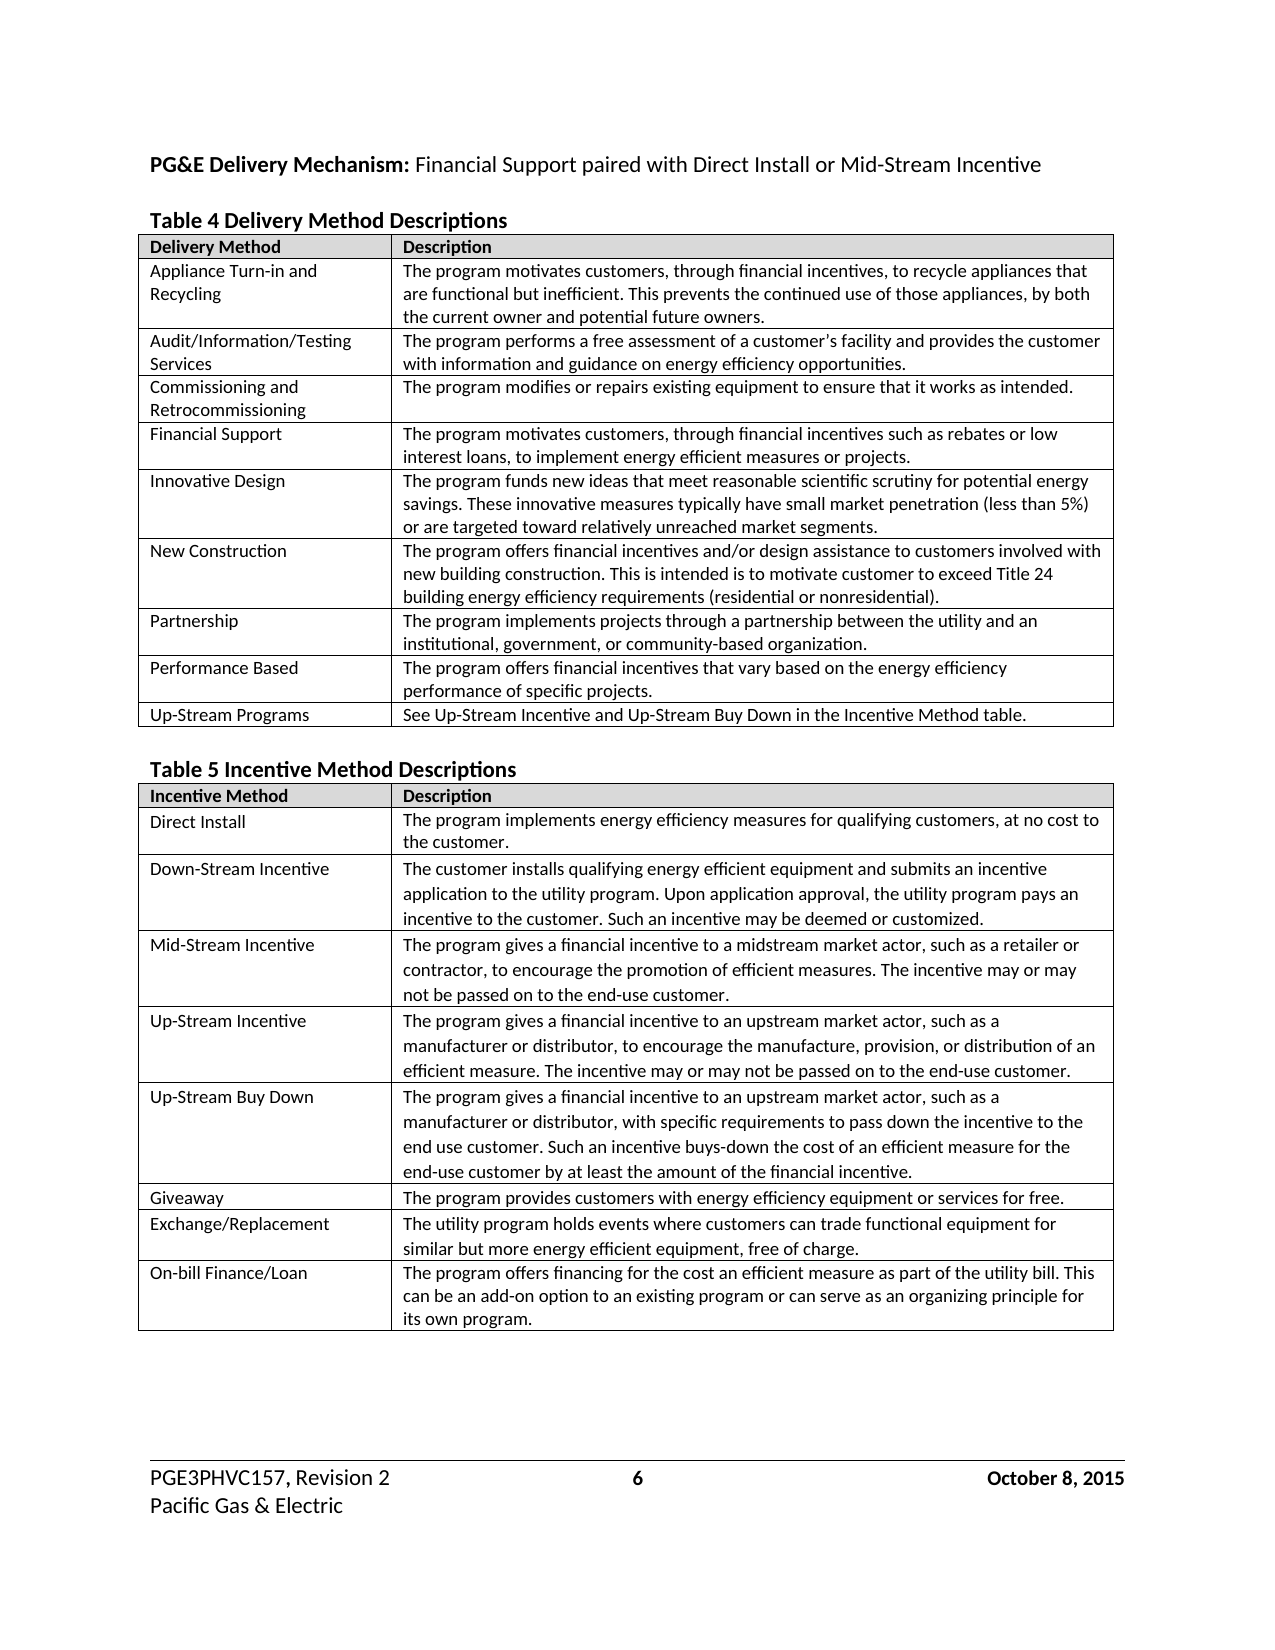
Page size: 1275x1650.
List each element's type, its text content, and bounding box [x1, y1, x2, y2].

table_cell The customer installs qualifying energy efficient equipment and submits an incentive application to the utility program. Upon application approval, the utility program pays an incentive to the customer. Such an incentive may be deemed or customized. [392, 855, 1113, 930]
table_cell Commissioning and Retrocommissioning [139, 376, 391, 422]
table_cell Audit/Information/Testing Services [139, 329, 391, 375]
table_header Delivery Method [139, 235, 391, 258]
table_cell On-bill Finance/Loan [139, 1261, 391, 1330]
table_cell The program gives a financial incentive to a midstream market actor, such as a retailer or contractor, to encourage the promotion of efficient measures. The incentive may or may not be passed on to the end-use customer. [392, 931, 1113, 1006]
table_cell The utility program holds events where customers can trade functional equipment for similar but more energy efficient equipment, free of charge. [392, 1210, 1113, 1260]
table_cell The program gives a financial incentive to an upstream market actor, such as a manufacturer or distributor, to encourage the manufacture, provision, or distribution of an efficient measure. The incentive may or may not be passed on to the end-use customer. [392, 1007, 1113, 1082]
table_cell The program gives a financial incentive to an upstream market actor, such as a manufacturer or distributor, with specific requirements to pass down the incentive to the end use customer. Such an incentive buys-down the cost of an efficient measure for the end-use customer by at least the amount of the financial incentive. [392, 1083, 1113, 1183]
table_cell The program offers financing for the cost an efficient measure as part of the utility bill. This can be an add-on option to an existing program or can serve as an organizing principle for its own program. [392, 1261, 1113, 1330]
table_cell The program implements energy efficiency measures for qualifying customers, at no cost to the customer. [392, 808, 1113, 854]
text Table 5 Incentive Method Descriptions [150, 755, 1125, 783]
table_cell Down-Stream Incentive [139, 855, 391, 930]
table_cell New Construction [139, 539, 391, 608]
table_cell The program offers financial incentives that vary based on the energy efficiency performance of specific projects. [392, 656, 1113, 702]
table_cell The program funds new ideas that meet reasonable scientific scrutiny for potential energy savings. These innovative measures typically have small market penetration (less than 5%) or are targeted toward relatively unreached market segments. [392, 470, 1113, 538]
table_cell Up-Stream Buy Down [139, 1083, 391, 1183]
table_cell Performance Based [139, 656, 391, 702]
table_cell The program performs a free assessment of a customer’s facility and provides the customer with information and guidance on energy efficiency opportunities. [392, 329, 1113, 375]
table_header Description [392, 784, 1113, 807]
table_cell The program modifies or repairs existing equipment to ensure that it works as intended. [392, 376, 1113, 422]
table_cell See Up-Stream Incentive and Up-Stream Buy Down in the Incentive Method table. [392, 703, 1113, 726]
table_cell Direct Install [139, 808, 391, 854]
table_cell The program implements projects through a partnership between the utility and an institutional, government, or community-based organization. [392, 609, 1113, 655]
table_cell Up-Stream Programs [139, 703, 391, 726]
text PG&E Delivery Mechanism: Financial Support paired with Direct Install or Mid-Stream Incentive [150, 150, 1125, 178]
table_cell Financial Support [139, 423, 391, 468]
table_cell Appliance Turn-in and Recycling [139, 259, 391, 328]
table_header Description [392, 235, 1113, 258]
table_cell The program provides customers with energy efficiency equipment or services for free. [392, 1184, 1113, 1209]
table_cell The program offers financial incentives and/or design assistance to customers involved with new building construction. This is intended is to motivate customer to exceed Title 24 building energy efficiency requirements (residential or nonresidential). [392, 539, 1113, 608]
table_cell The program motivates customers, through financial incentives such as rebates or low interest loans, to implement energy efficient measures or projects. [392, 423, 1113, 468]
table_cell The program motivates customers, through financial incentives, to recycle appliances that are functional but inefficient. This prevents the continued use of those appliances, by both the current owner and potential future owners. [392, 259, 1113, 328]
table_cell Innovative Design [139, 470, 391, 538]
table_cell Up-Stream Incentive [139, 1007, 391, 1082]
table_cell Exchange/Replacement [139, 1210, 391, 1260]
table_cell Giveaway [139, 1184, 391, 1209]
table_cell Partnership [139, 609, 391, 655]
table_cell Mid-Stream Incentive [139, 931, 391, 1006]
text Table 4 Delivery Method Descriptions [150, 206, 1125, 234]
table_header Incentive Method [139, 784, 391, 807]
